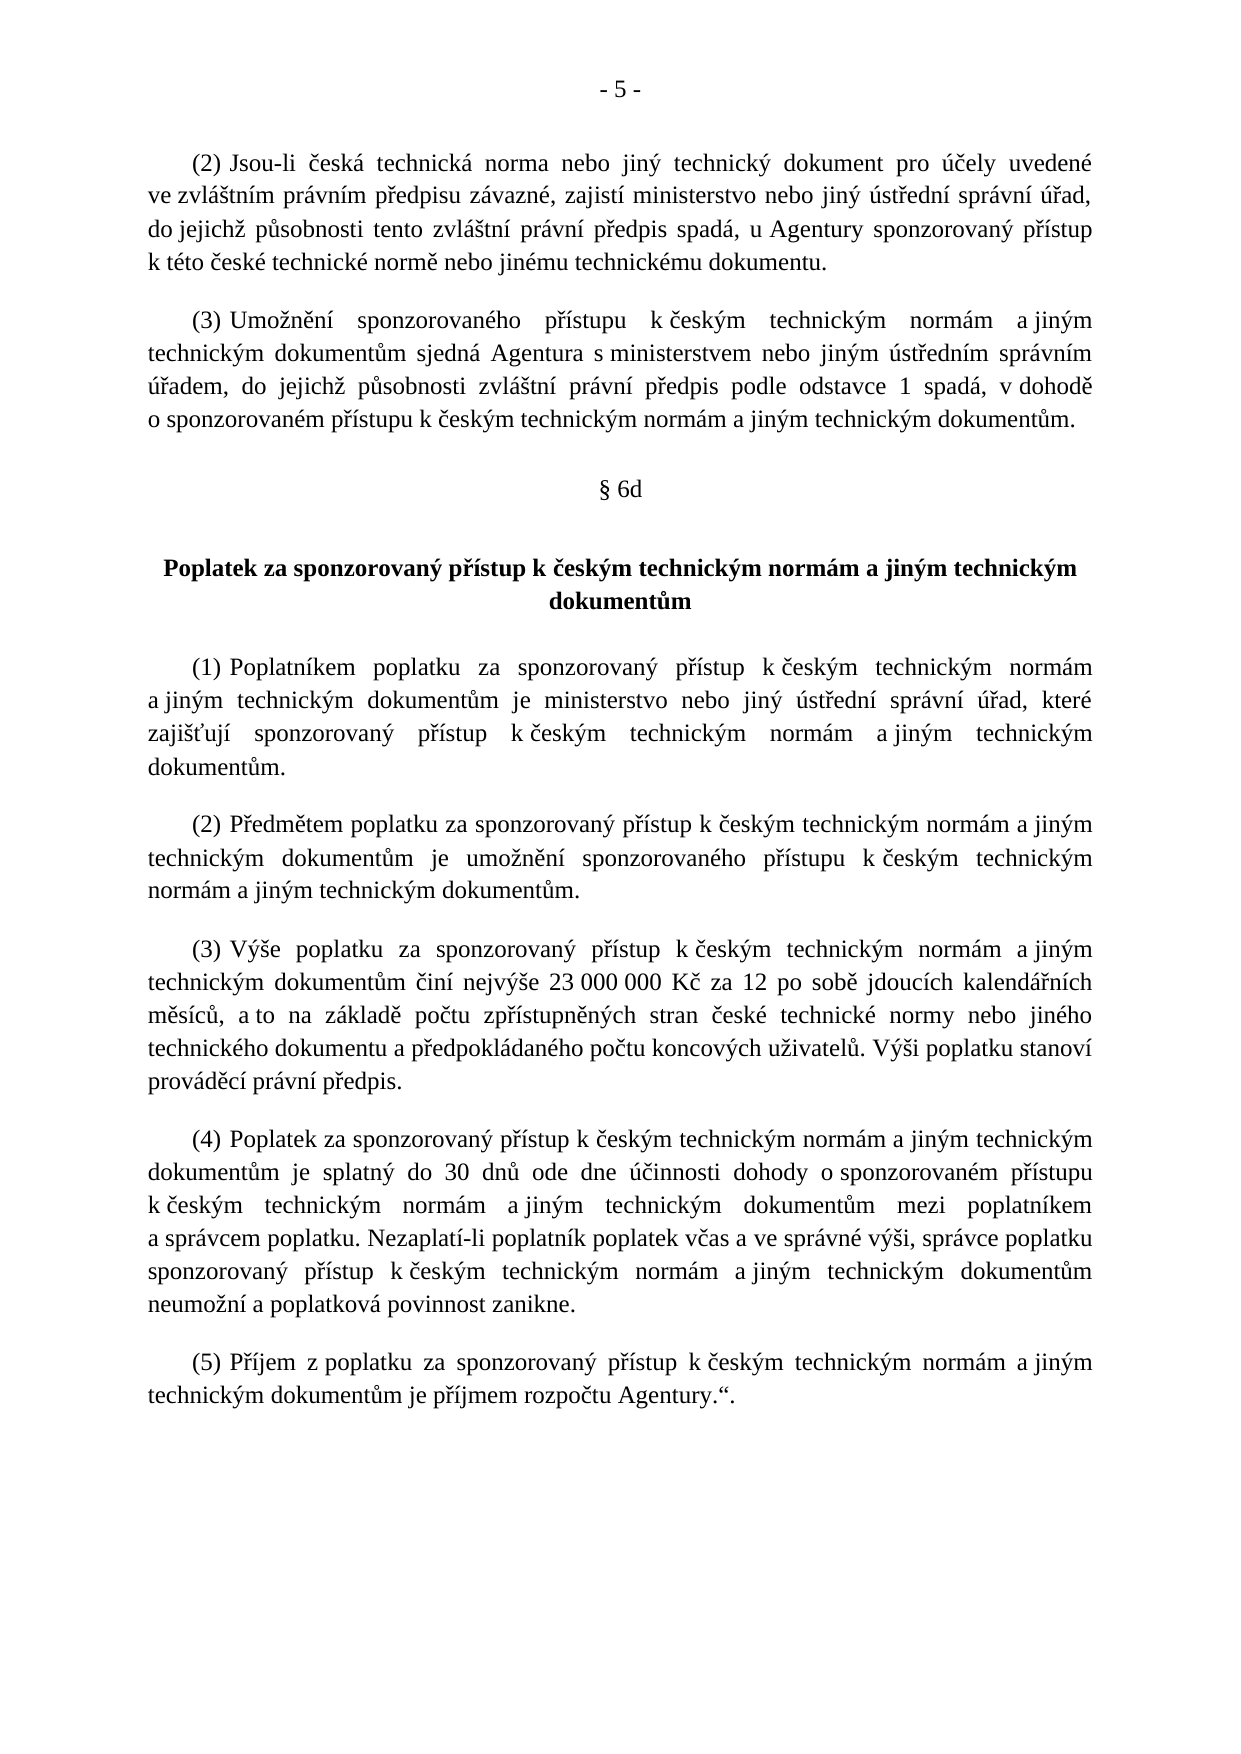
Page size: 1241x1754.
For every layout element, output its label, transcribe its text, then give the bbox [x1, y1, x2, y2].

list Poplatek za sponzorovaný přístup k českým technickým normám a jiným technickým dokumentům je splatný do 30 dnů ode dne účinnosti dohody o sponzorovaném přístupu k českým technickým normám a jiným technickým dokumentům mezi poplatníkem a správcem poplatku. Nezaplatí-li poplatník poplatek včas a ve správné výši, správce poplatku sponzorovaný přístup k českým technickým normám a jiným technickým dokumentům neumožní a poplatková povinnost zanikne. [148, 1124, 1093, 1318]
list Poplatníkem poplatku za sponzorovaný přístup k českým technickým normám a jiným technickým dokumentům je ministerstvo nebo jiný ústřední správní úřad, které zajišťují sponzorovaný přístup k českým technickým normám a jiným technickým dokumentům. [148, 652, 1093, 780]
list Výše poplatku za sponzorovaný přístup k českým technickým normám a jiným technickým dokumentům činí nejvýše 23 000 000 Kč za 12 po sobě jdoucích kalendářních měsíců, a to na základě počtu zpřístupněných stran české technické normy nebo jiného technického dokumentu a předpokládaného počtu koncových uživatelů. Výši poplatku stanoví prováděcí právní předpis. [148, 934, 1093, 1094]
text Jsou-li česká technická norma nebo jiný technický dokument pro účely uvedené ve zvláštním právním předpisu závazné, zajistí ministerstvo nebo jiný ústřední správní úřad, do jejichž působnosti tento zvláštní právní předpis spadá, u Agentury sponzorovaný přístup k této české technické normě nebo jinému technickému dokumentu. [148, 148, 1093, 275]
text Umožnění sponzorovaného přístupu k českým technickým normám a jiným technickým dokumentům sjedná Agentura s ministerstvem nebo jiným ústředním správním úřadem, do jejichž působnosti zvláštní právní předpis podle odstavce 1 spadá, v dohodě o sponzorovaném přístupu k českým technickým normám a jiným technickým dokumentům. [148, 305, 1093, 432]
list Předmětem poplatku za sponzorovaný přístup k českým technickým normám a jiným technickým dokumentům je umožnění sponzorovaného přístupu k českým technickým normám a jiným technickým dokumentům. [148, 809, 1093, 904]
text Poplatek za sponzorovaný přístup k českým technickým normám a jiným technickým dokumentům [148, 553, 1093, 615]
list Příjem z poplatku za sponzorovaný přístup k českým technickým normám a jiným technickým dokumentům je příjmem rozpočtu Agentury.“. [148, 1347, 1093, 1409]
text § 6d [148, 474, 1093, 503]
